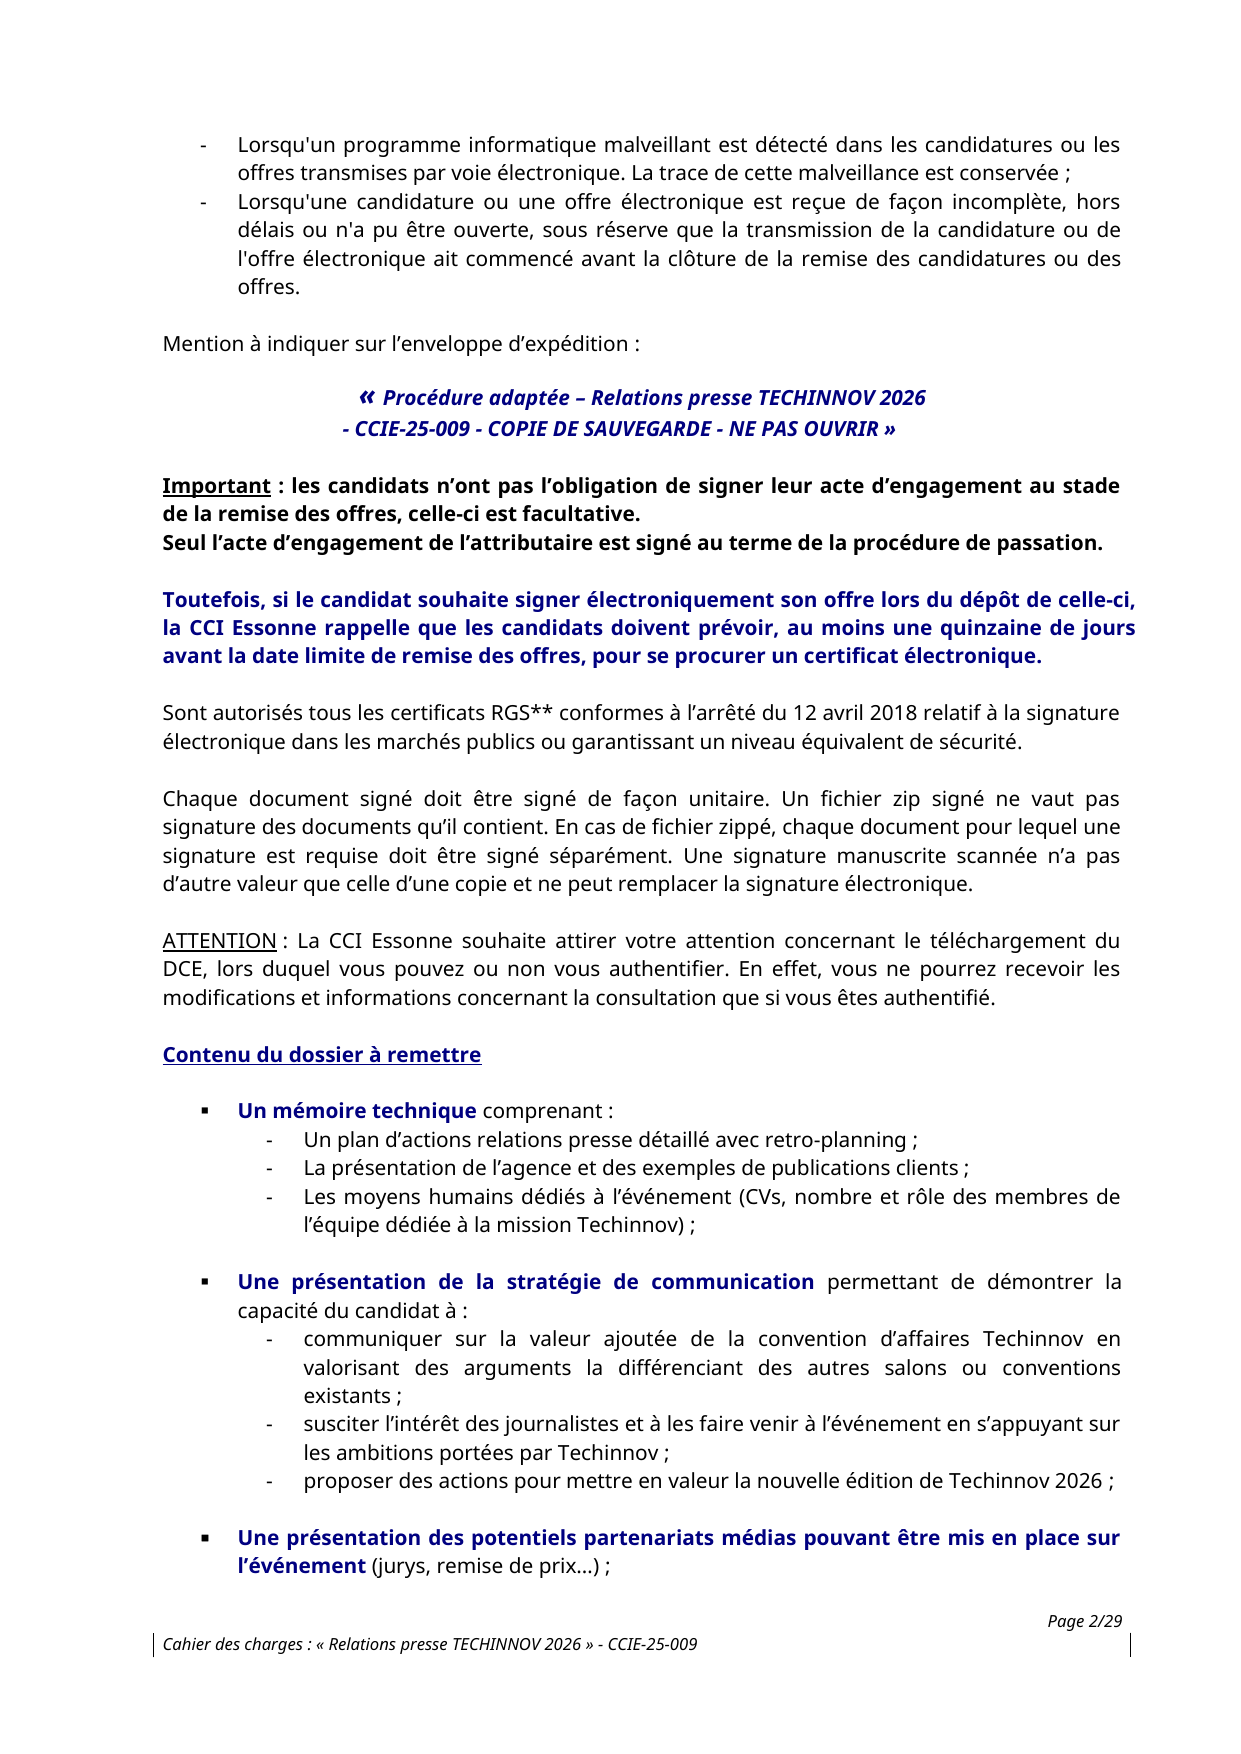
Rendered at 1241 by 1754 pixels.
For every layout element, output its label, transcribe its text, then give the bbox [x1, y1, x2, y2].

list Un mémoire technique comprenant : [200, 1097, 1122, 1125]
text Sont autorisés tous les certificats RGS** conformes à l’arrêté du 12 avril 2018 relatif à la signature électronique dans les marchés publics ou garantissant un niveau équivalent de sécurité. [162, 698, 1122, 755]
text Chaque document signé doit être signé de façon unitaire. Un fichier zip signé ne vaut pas signature des documents qu’il contient. En cas de fichier zippé, chaque document pour lequel une signature est requise doit être signé séparément. Une signature manuscrite scannée n’a pas d’autre valeur que celle d’une copie et ne peut remplacer la signature électronique. [162, 784, 1122, 898]
list La présentation de l’agence et des exemples de publications clients ; [266, 1153, 1122, 1182]
list communiquer sur la valeur ajoutée de la convention d’affaires Techinnov en valorisant des arguments la différenciant des autres salons ou conventions existants ; [266, 1324, 1122, 1409]
text Contenu du dossier à remettre [162, 1040, 1122, 1068]
text - CCIE-25-009 - COPIE DE SAUVEGARDE - NE PAS OUVRIR » [162, 414, 1122, 443]
text Seul l’acte d’engagement de l’attributaire est signé au terme de la procédure de passation. [162, 528, 1122, 556]
list Une présentation de la stratégie de communication permettant de démontrer la capacité du candidat à : [200, 1267, 1122, 1324]
text Toutefois, si le candidat souhaite signer électroniquement son offre lors du dépôt de celle-ci, la CCI Essonne rappelle que les candidats doivent prévoir, au moins une quinzaine de jours avant la date limite de remise des offres, pour se procurer un certificat électronique. [162, 585, 1137, 670]
text Mention à indiquer sur l’enveloppe d’expédition : [162, 329, 1122, 357]
list Lorsqu'un programme informatique malveillant est détecté dans les candidatures ou les offres transmises par voie électronique. La trace de cette malveillance est conservée ; [200, 130, 1122, 187]
list Une présentation des potentiels partenariats médias pouvant être mis en place sur l’événement (jurys, remise de prix…) ; [200, 1523, 1122, 1580]
list susciter l’intérêt des journalistes et à les faire venir à l’événement en s’appuyant sur les ambitions portées par Techinnov ; [266, 1409, 1122, 1466]
list proposer des actions pour mettre en valeur la nouvelle édition de Techinnov 2026 ; [266, 1466, 1122, 1495]
list Un plan d’actions relations presse détaillé avec retro-planning ; [266, 1125, 1122, 1153]
list Les moyens humains dédiés à l’événement (CVs, nombre et rôle des membres de l’équipe dédiée à la mission Techinnov) ; [266, 1182, 1122, 1239]
text ATTENTION : La CCI Essonne souhaite attirer votre attention concernant le téléchargement du DCE, lors duquel vous pouvez ou non vous authentifier. En effet, vous ne pourrez recevoir les modifications et informations concernant la consultation que si vous êtes authentifié. [162, 926, 1122, 1011]
text « Procédure adaptée – Relations presse TECHINNOV 2026 [162, 374, 1122, 414]
text Important : les candidats n’ont pas l’obligation de signer leur acte d’engagement au stade de la remise des offres, celle-ci est facultative. [162, 471, 1122, 528]
list Lorsqu'une candidature ou une offre électronique est reçue de façon incomplète, hors délais ou n'a pu être ouverte, sous réserve que la transmission de la candidature ou de l'offre électronique ait commencé avant la clôture de la remise des candidatures ou des offres. [200, 187, 1122, 301]
